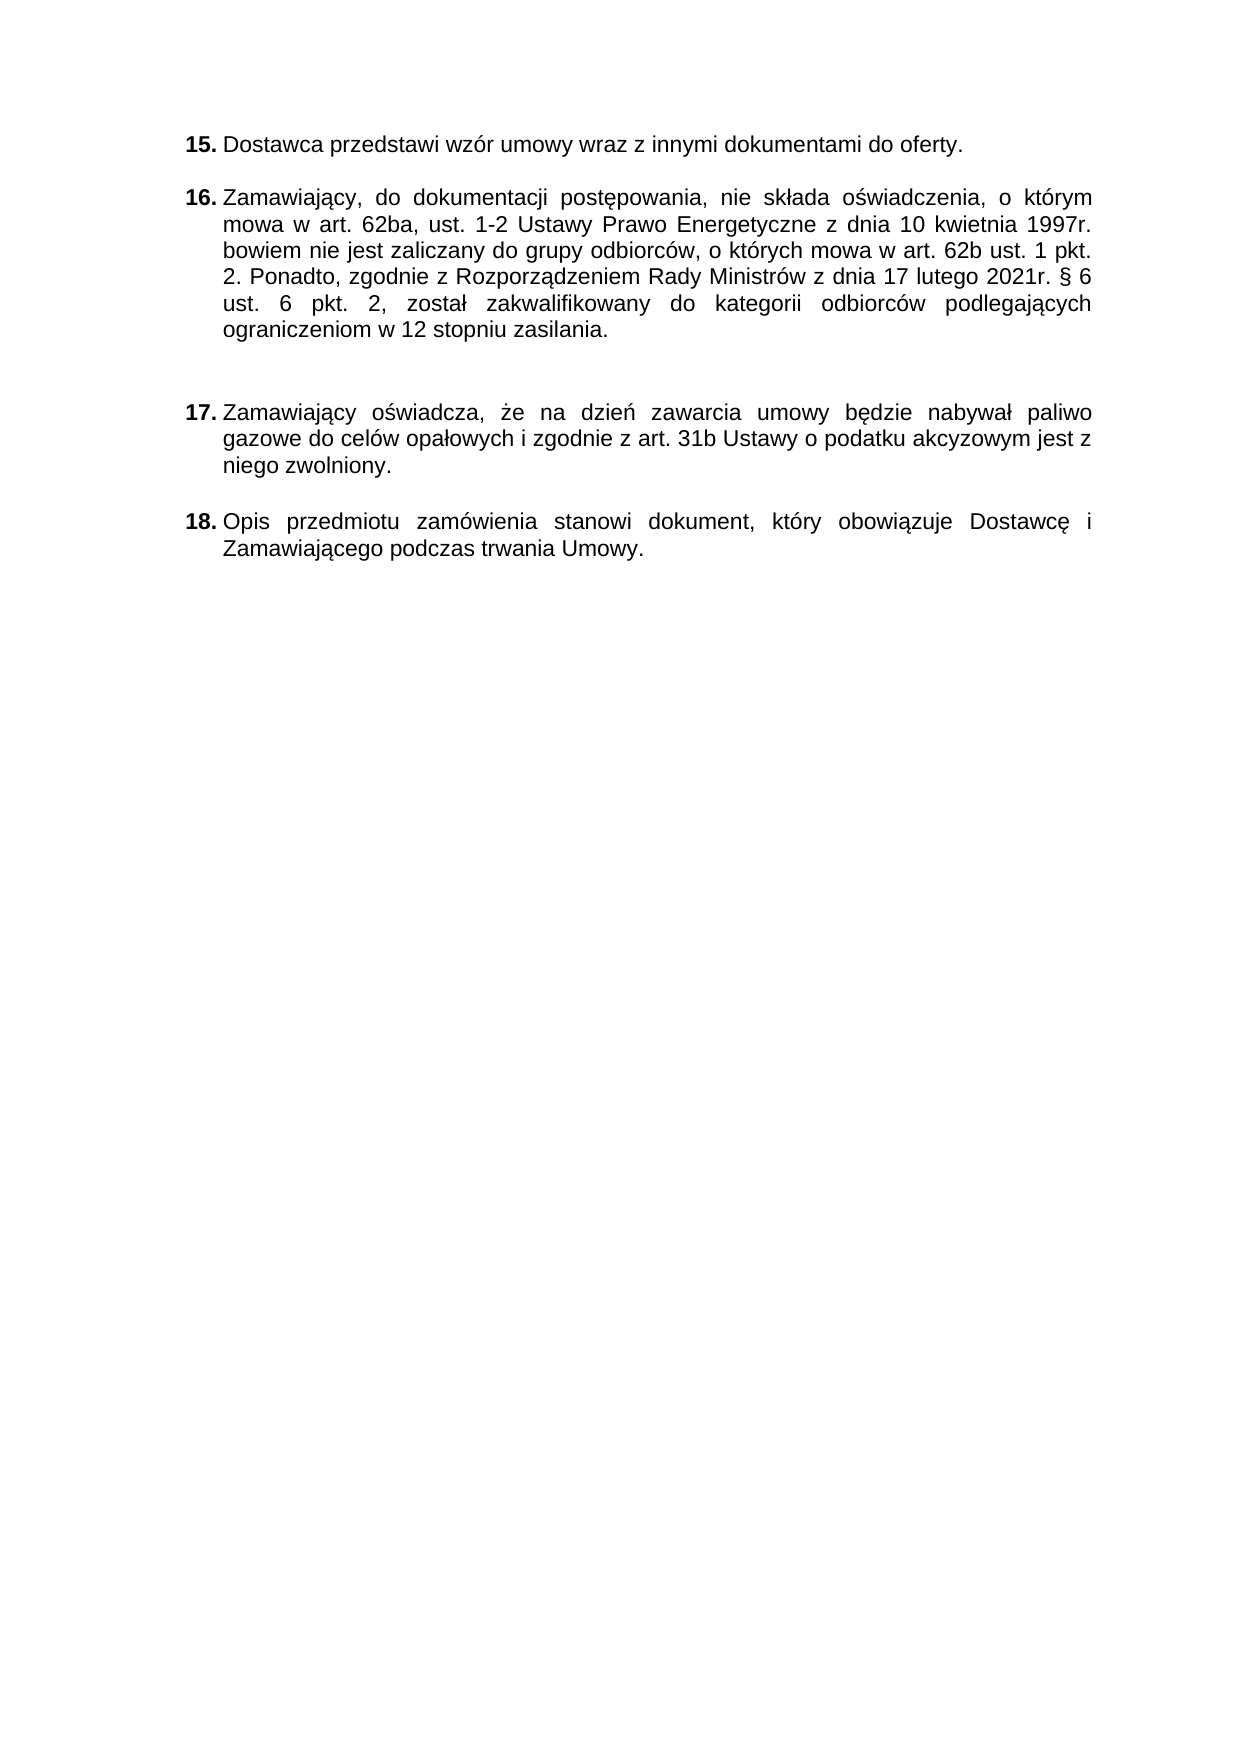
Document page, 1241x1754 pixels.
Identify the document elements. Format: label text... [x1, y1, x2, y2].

list Dostawca przedstawi wzór umowy wraz z innymi dokumentami do oferty. [185, 131, 1093, 158]
list Zamawiający, do dokumentacji postępowania, nie składa oświadczenia, o którym mowa w art. 62ba, ust. 1-2 Ustawy Prawo Energetyczne z dnia 10 kwietnia 1997r. bowiem nie jest zaliczany do grupy odbiorców, o których mowa w art. 62b ust. 1 pkt. 2. Ponadto, zgodnie z Rozporządzeniem Rady Ministrów z dnia 17 lutego 2021r. § 6 ust. 6 pkt. 2, został zakwalifikowany do kategorii odbiorców podlegających ograniczeniom w 12 stopniu zasilania. [185, 184, 1093, 342]
list Opis przedmiotu zamówienia stanowi dokument, który obowiązuje Dostawcę i Zamawiającego podczas trwania Umowy. [185, 508, 1093, 561]
list Zamawiający oświadcza, że na dzień zawarcia umowy będzie nabywał paliwo gazowe do celów opałowych i zgodnie z art. 31b Ustawy o podatku akcyzowym jest z niego zwolniony. [185, 399, 1093, 478]
